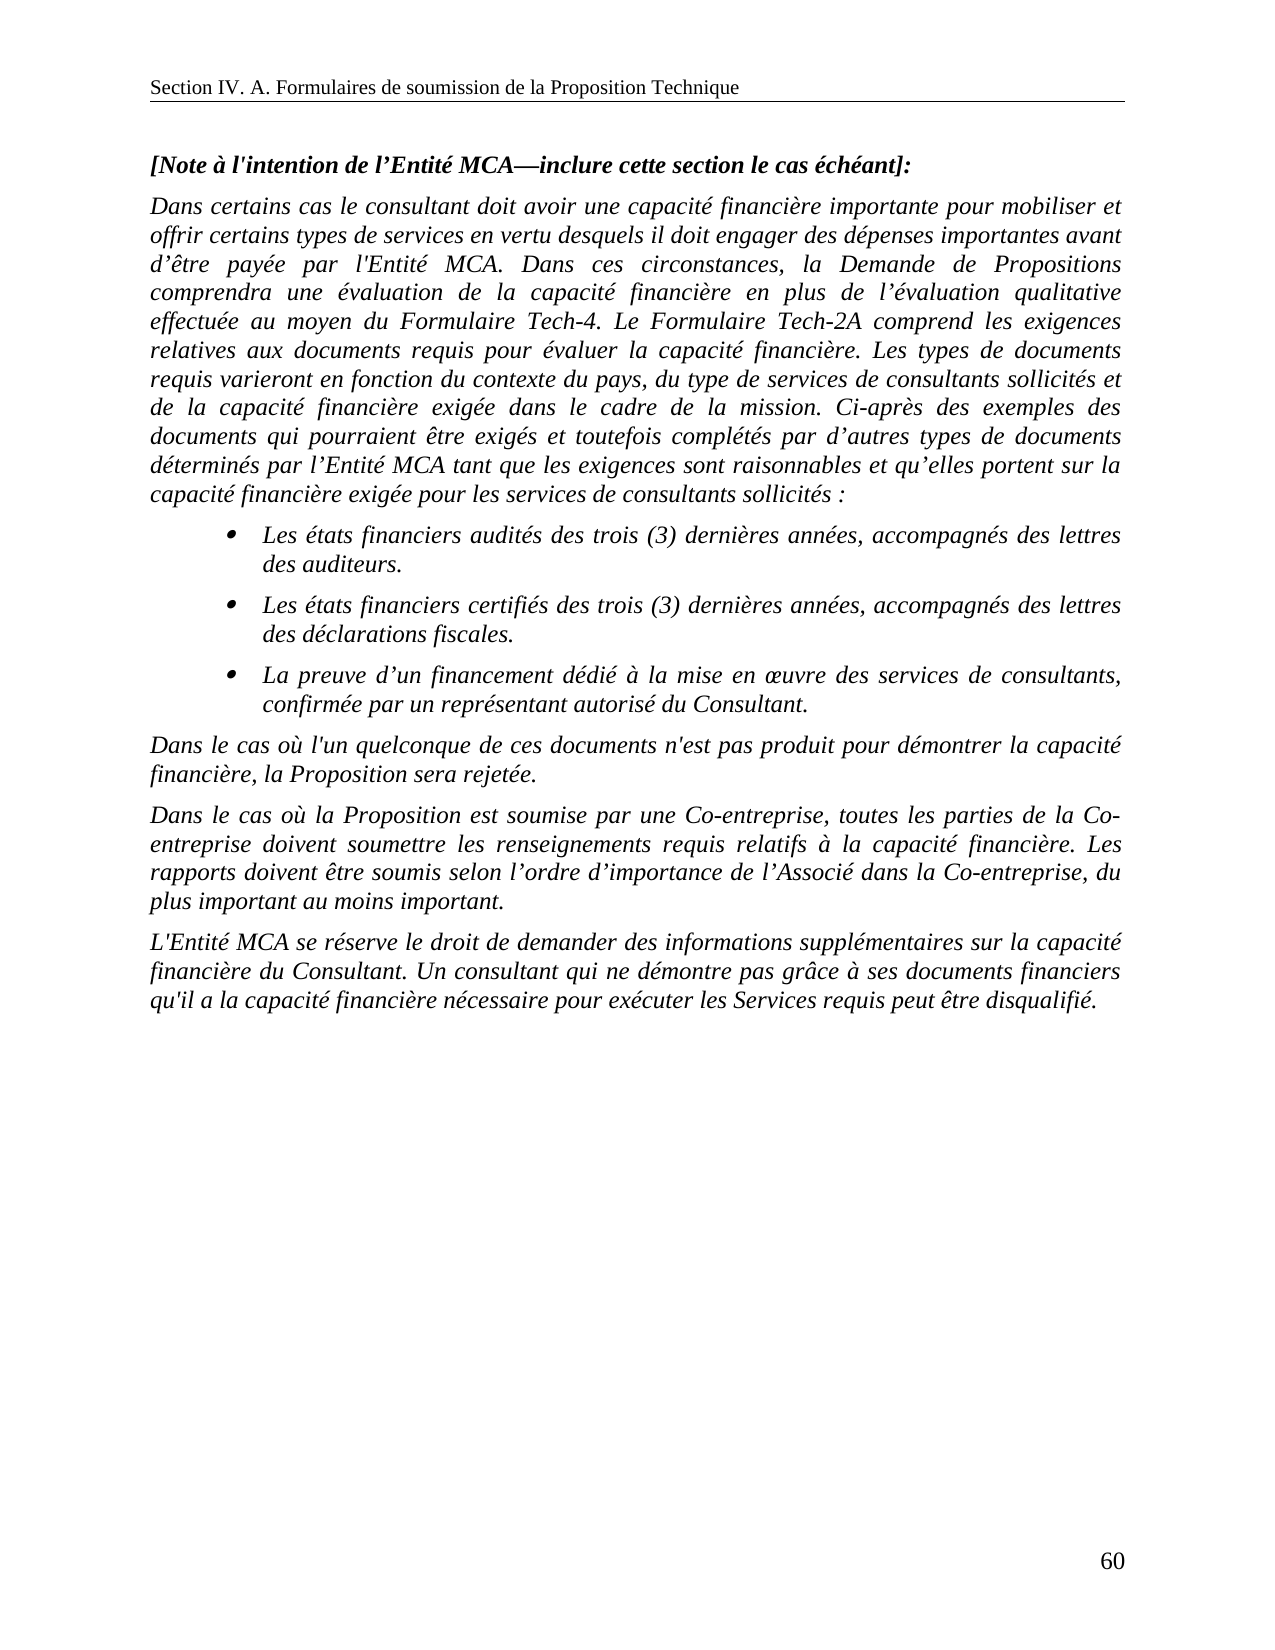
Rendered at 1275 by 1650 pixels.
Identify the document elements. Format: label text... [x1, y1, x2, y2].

text Dans le cas où la Proposition est soumise par une Co-entreprise, toutes les parties de la Co-entreprise doivent soumettre les renseignements requis relatifs à la capacité financière. Les rapports doivent être soumis selon l’ordre d’importance de l’Associé dans la Co-entreprise, du plus important au moins important. [150, 800, 1125, 915]
list Les états financiers certifiés des trois (3) dernières années, accompagnés des lettres des déclarations fiscales. [225, 590, 1125, 647]
list Les états financiers audités des trois (3) dernières années, accompagnés des lettres des auditeurs. [225, 520, 1125, 577]
list La preuve d’un financement dédié à la mise en œuvre des services de consultants, confirmée par un représentant autorisé du Consultant. [225, 660, 1125, 717]
text Dans certains cas le consultant doit avoir une capacité financière importante pour mobiliser et offrir certains types de services en vertu desquels il doit engager des dépenses importantes avant d’être payée par l'Entité MCA. Dans ces circonstances, la Demande de Propositions comprendra une évaluation de la capacité financière en plus de l’évaluation qualitative effectuée au moyen du Formulaire Tech-4. Le Formulaire Tech-2A comprend les exigences relatives aux documents requis pour évaluer la capacité financière. Les types de documents requis varieront en fonction du contexte du pays, du type de services de consultants sollicités et de la capacité financière exigée dans le cadre de la mission. Ci-après des exemples des documents qui pourraient être exigés et toutefois complétés par d’autres types de documents déterminés par l’Entité MCA tant que les exigences sont raisonnables et qu’elles portent sur la capacité financière exigée pour les services de consultants sollicités : [150, 191, 1125, 507]
text [Note à l'intention de l’Entité MCA—inclure cette section le cas échéant]: [150, 150, 1125, 179]
text Dans le cas où l'un quelconque de ces documents n'est pas produit pour démontrer la capacité financière, la Proposition sera rejetée. [150, 730, 1125, 787]
text L'Entité MCA se réserve le droit de demander des informations supplémentaires sur la capacité financière du Consultant. Un consultant qui ne démontre pas grâce à ses documents financiers qu'il a la capacité financière nécessaire pour exécuter les Services requis peut être disqualifié. [150, 927, 1125, 1014]
